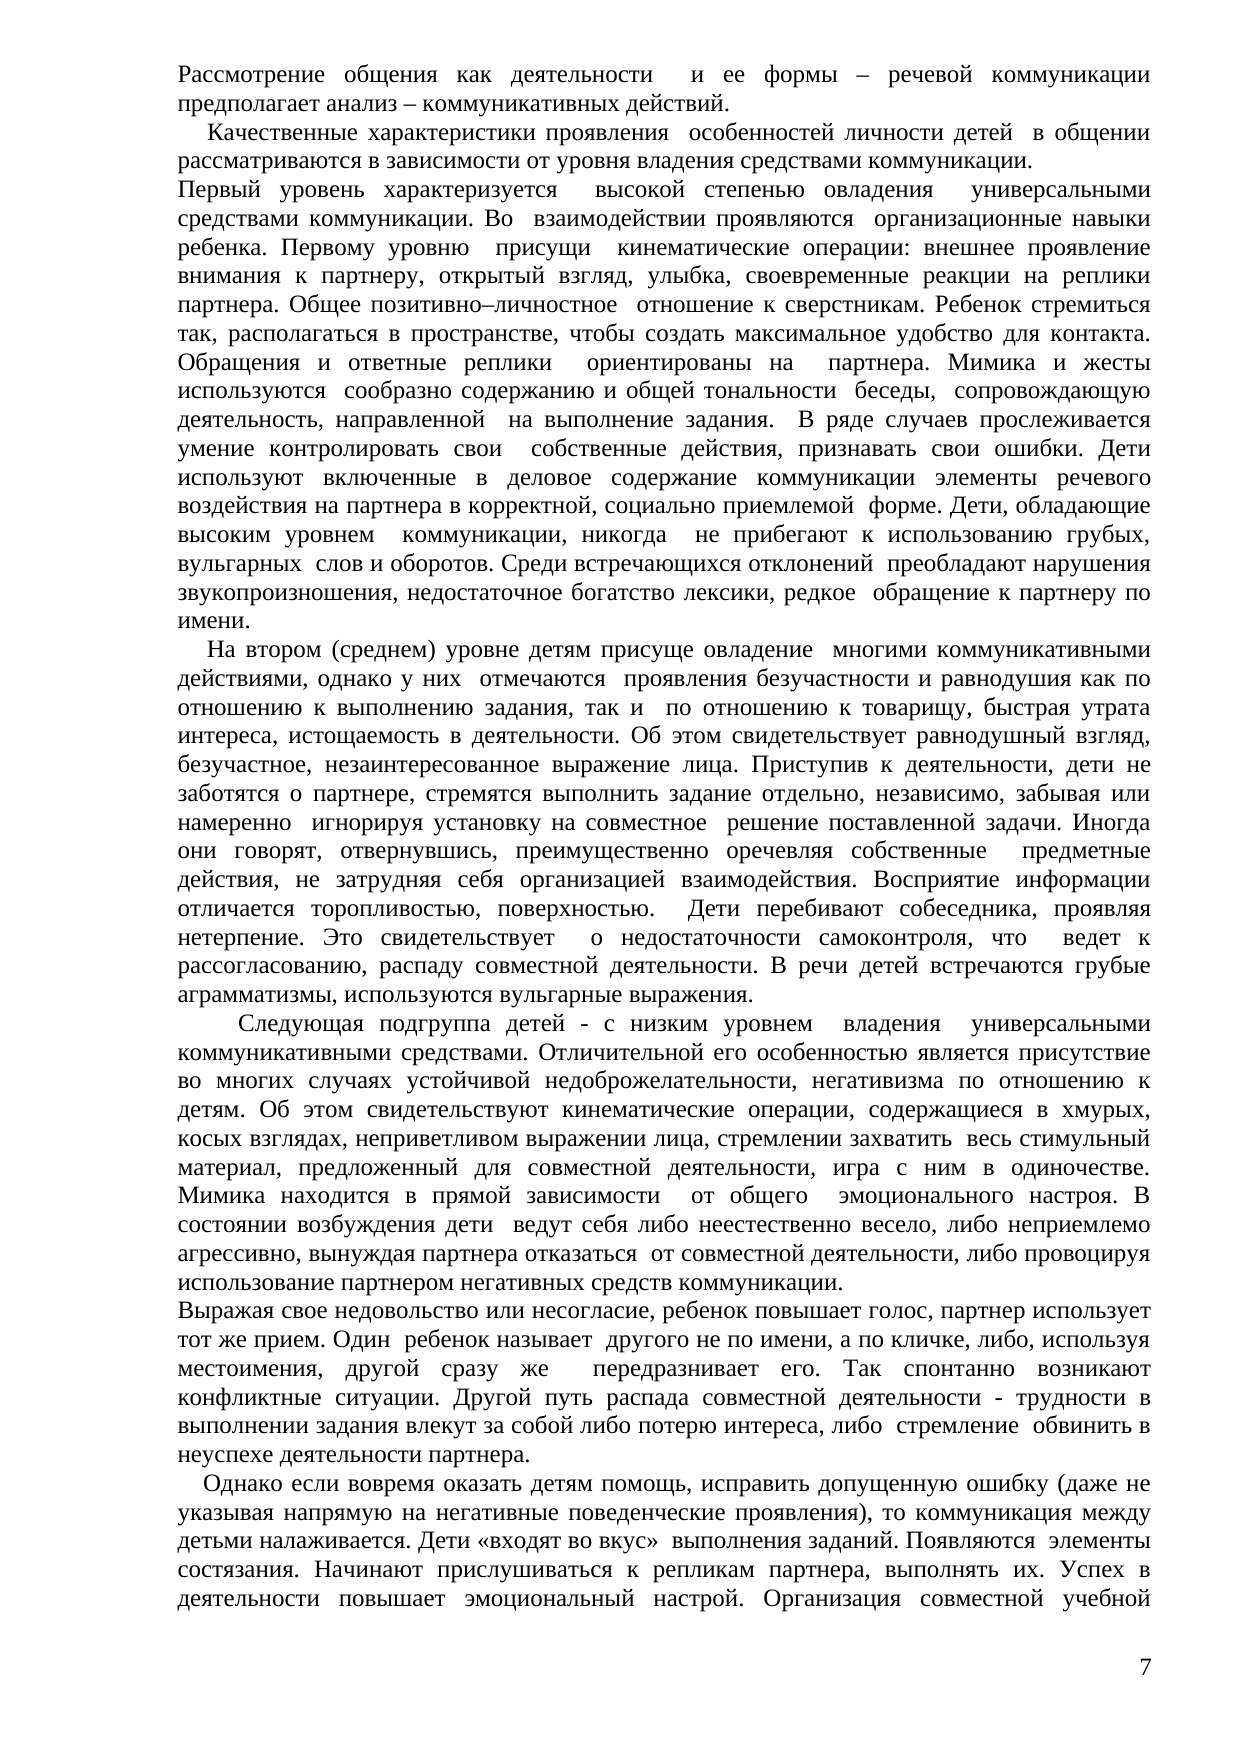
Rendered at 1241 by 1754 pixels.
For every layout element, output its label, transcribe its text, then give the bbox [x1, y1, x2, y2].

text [177, 1468, 1152, 1612]
text Рассмотрение общения как деятельности и ее формы – речевой коммуникации предполагает анализ – коммуникативных действий. [177, 59, 1152, 117]
text На втором (среднем) уровне детям присуще овладение многими коммуникативными действиями, однако у них отмечаются проявления безучастности и равнодушия как по отношению к выполнению задания, так и по отношению к товарищу, быстрая утрата интереса, истощаемость в деятельности. Об этом свидетельствует равнодушный взгляд, безучастное, незаинтересованное выражение лица. Приступив к деятельности, дети не заботятся о партнере, стремятся выполнить задание отдельно, независимо, забывая или намеренно игнорируя установку на совместное решение поставленной задачи. Иногда они говорят, отвернувшись, преимущественно оречевляя собственные предметные действия, не затрудняя себя организацией взаимодействия. Восприятие информации отличается торопливостью, поверхностью. Дети перебивают собеседника, проявляя нетерпение. Это свидетельствует о недостаточности самоконтроля, что ведет к рассогласованию, распаду совместной деятельности. В речи детей встречаются грубые аграмматизмы, используются вульгарные выражения. [177, 634, 1152, 1008]
text Следующая подгруппа детей - с низким уровнем владения универсальными коммуникативными средствами. Отличительной его особенностью является присутствие во многих случаях устойчивой недоброжелательности, негативизма по отношению к детям. Об этом свидетельствуют кинематические операции, содержащиеся в хмурых, косых взглядах, неприветливом выражении лица, стремлении захватить весь стимульный материал, предложенный для совместной деятельности, игра с ним в одиночестве. Мимика находится в прямой зависимости от общего эмоционального настроя. В состоянии возбуждения дети ведут себя либо неестественно весело, либо неприемлемо агрессивно, вынуждая партнера отказаться от совместной деятельности, либо провоцируя использование партнером негативных средств коммуникации. [177, 1008, 1152, 1295]
text Выражая свое недовольство или несогласие, ребенок повышает голос, партнер использует тот же прием. Один ребенок называет другого не по имени, а по кличке, либо, используя местоимения, другой сразу же передразнивает его. Так спонтанно возникают конфликтные ситуации. Другой путь распада совместной деятельности - трудности в выполнении задания влекут за собой либо потерю интереса, либо стремление обвинить в неуспехе деятельности партнера. [177, 1295, 1152, 1468]
text Качественные характеристики проявления особенностей личности детей в общении рассматриваются в зависимости от уровня владения средствами коммуникации. [177, 117, 1152, 174]
text Первый уровень характеризуется высокой степенью овладения универсальными средствами коммуникации. Во взаимодействии проявляются организационные навыки ребенка. Первому уровню присущи кинематические операции: внешнее проявление внимания к партнеру, открытый взгляд, улыбка, своевременные реакции на реплики партнера. Общее позитивно–личностное отношение к сверстникам. Ребенок стремиться так, располагаться в пространстве, чтобы создать максимальное удобство для контакта. Обращения и ответные реплики ориентированы на партнера. Мимика и жесты используются сообразно содержанию и общей тональности беседы, сопровождающую деятельность, направленной на выполнение задания. В ряде случаев прослеживается умение контролировать свои собственные действия, признавать свои ошибки. Дети используют включенные в деловое содержание коммуникации элементы речевого воздействия на партнера в корректной, социально приемлемой форме. Дети, обладающие высоким уровнем коммуникации, никогда не прибегают к использованию грубых, вульгарных слов и оборотов. Среди встречающихся отклонений преобладают нарушения звукопроизношения, недостаточное богатство лексики, редкое обращение к партнеру по имени. [177, 174, 1152, 634]
